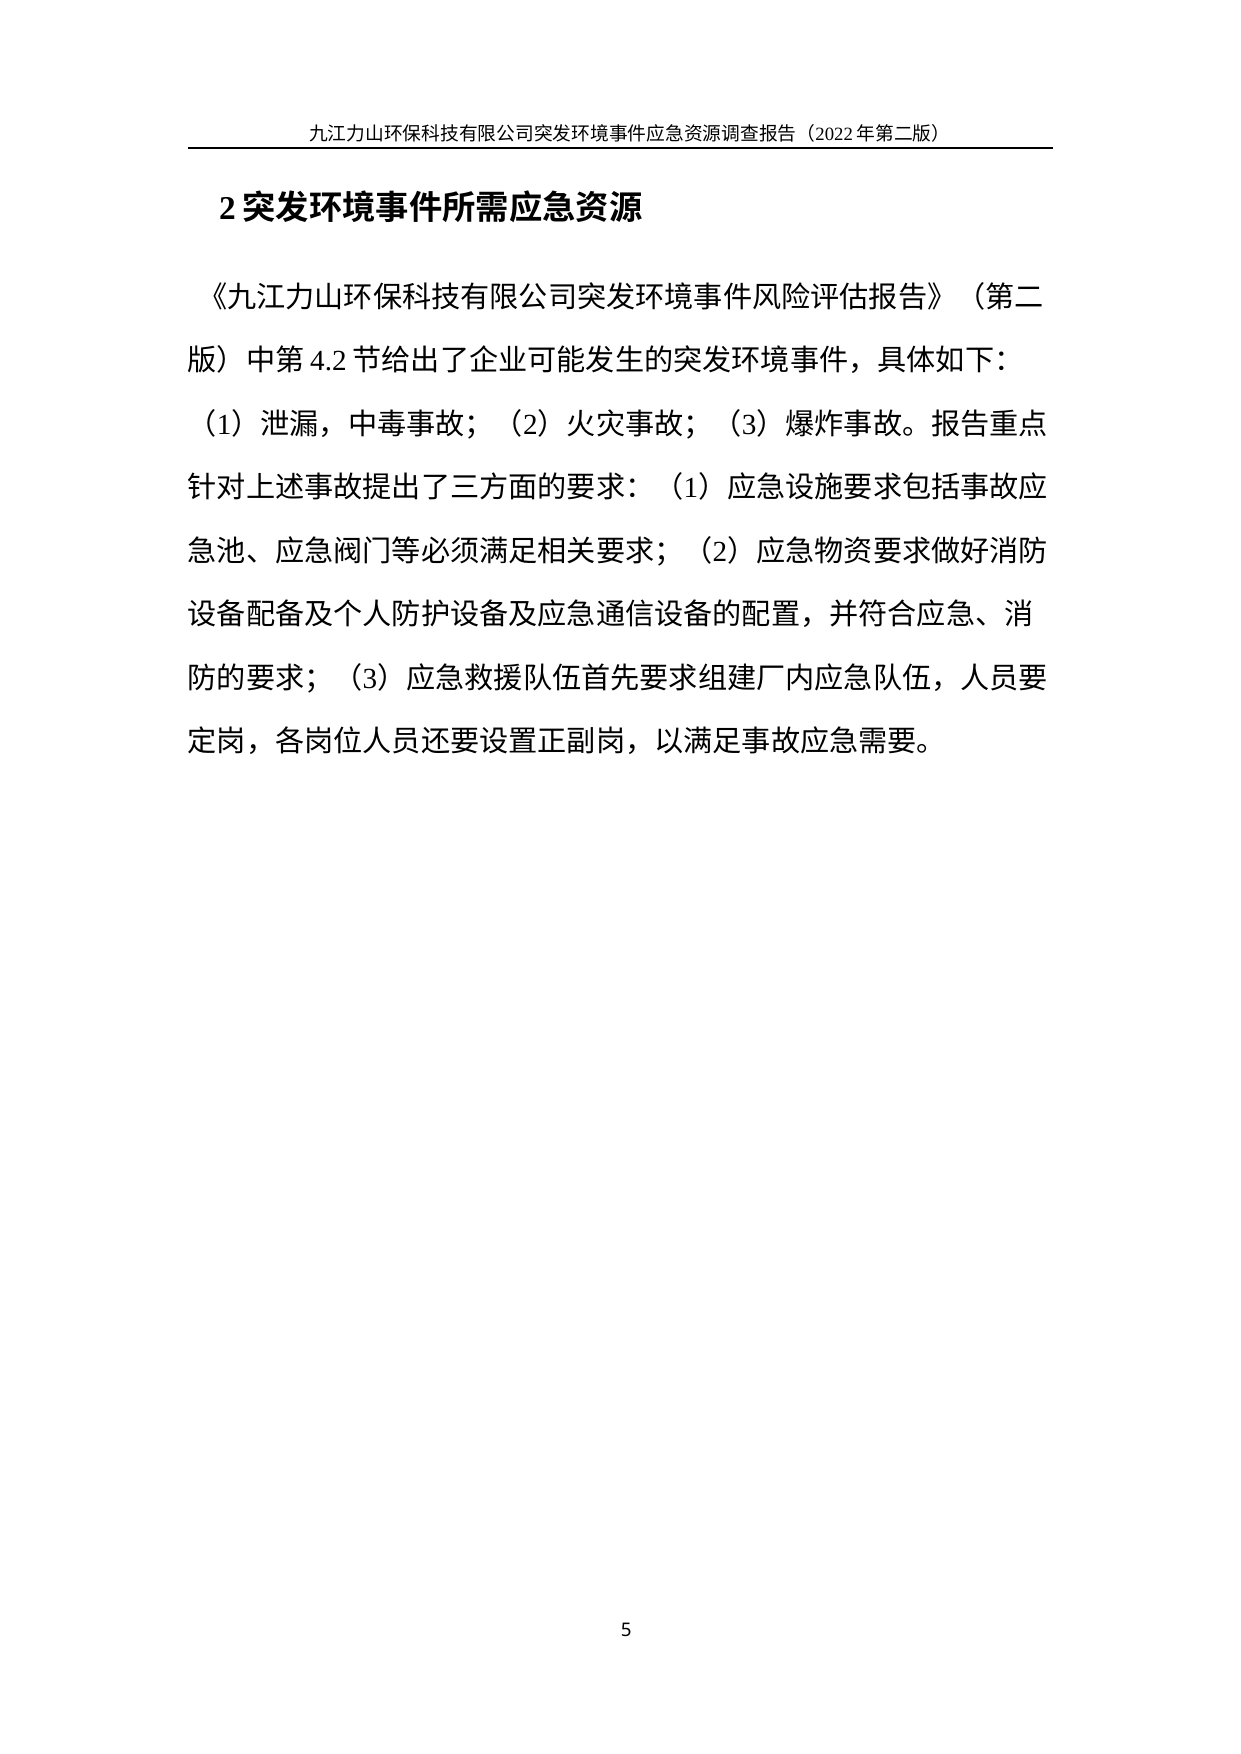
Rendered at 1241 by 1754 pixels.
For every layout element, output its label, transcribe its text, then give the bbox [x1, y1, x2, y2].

subtitle 2突发环境事件所需应急资源 [187, 180, 1053, 229]
text 《九江力山环保科技有限公司突发环境事件风险评估报告》（第二版）中第4.2节给出了企业可能发生的突发环境事件，具体如下：（1）泄漏，中毒事故；（2）火灾事故；（3）爆炸事故。报告重点针对上述事故提出了三方面的要求：（1）应急设施要求包括事故应急池、应急阀门等必须满足相关要求；（2）应急物资要求做好消防设备配备及个人防护设备及应急通信设备的配置，并符合应急、消防的要求；（3）应急救援队伍首先要求组建厂内应急队伍，人员要定岗，各岗位人员还要设置正副岗，以满足事故应急需要。 [187, 273, 1053, 760]
